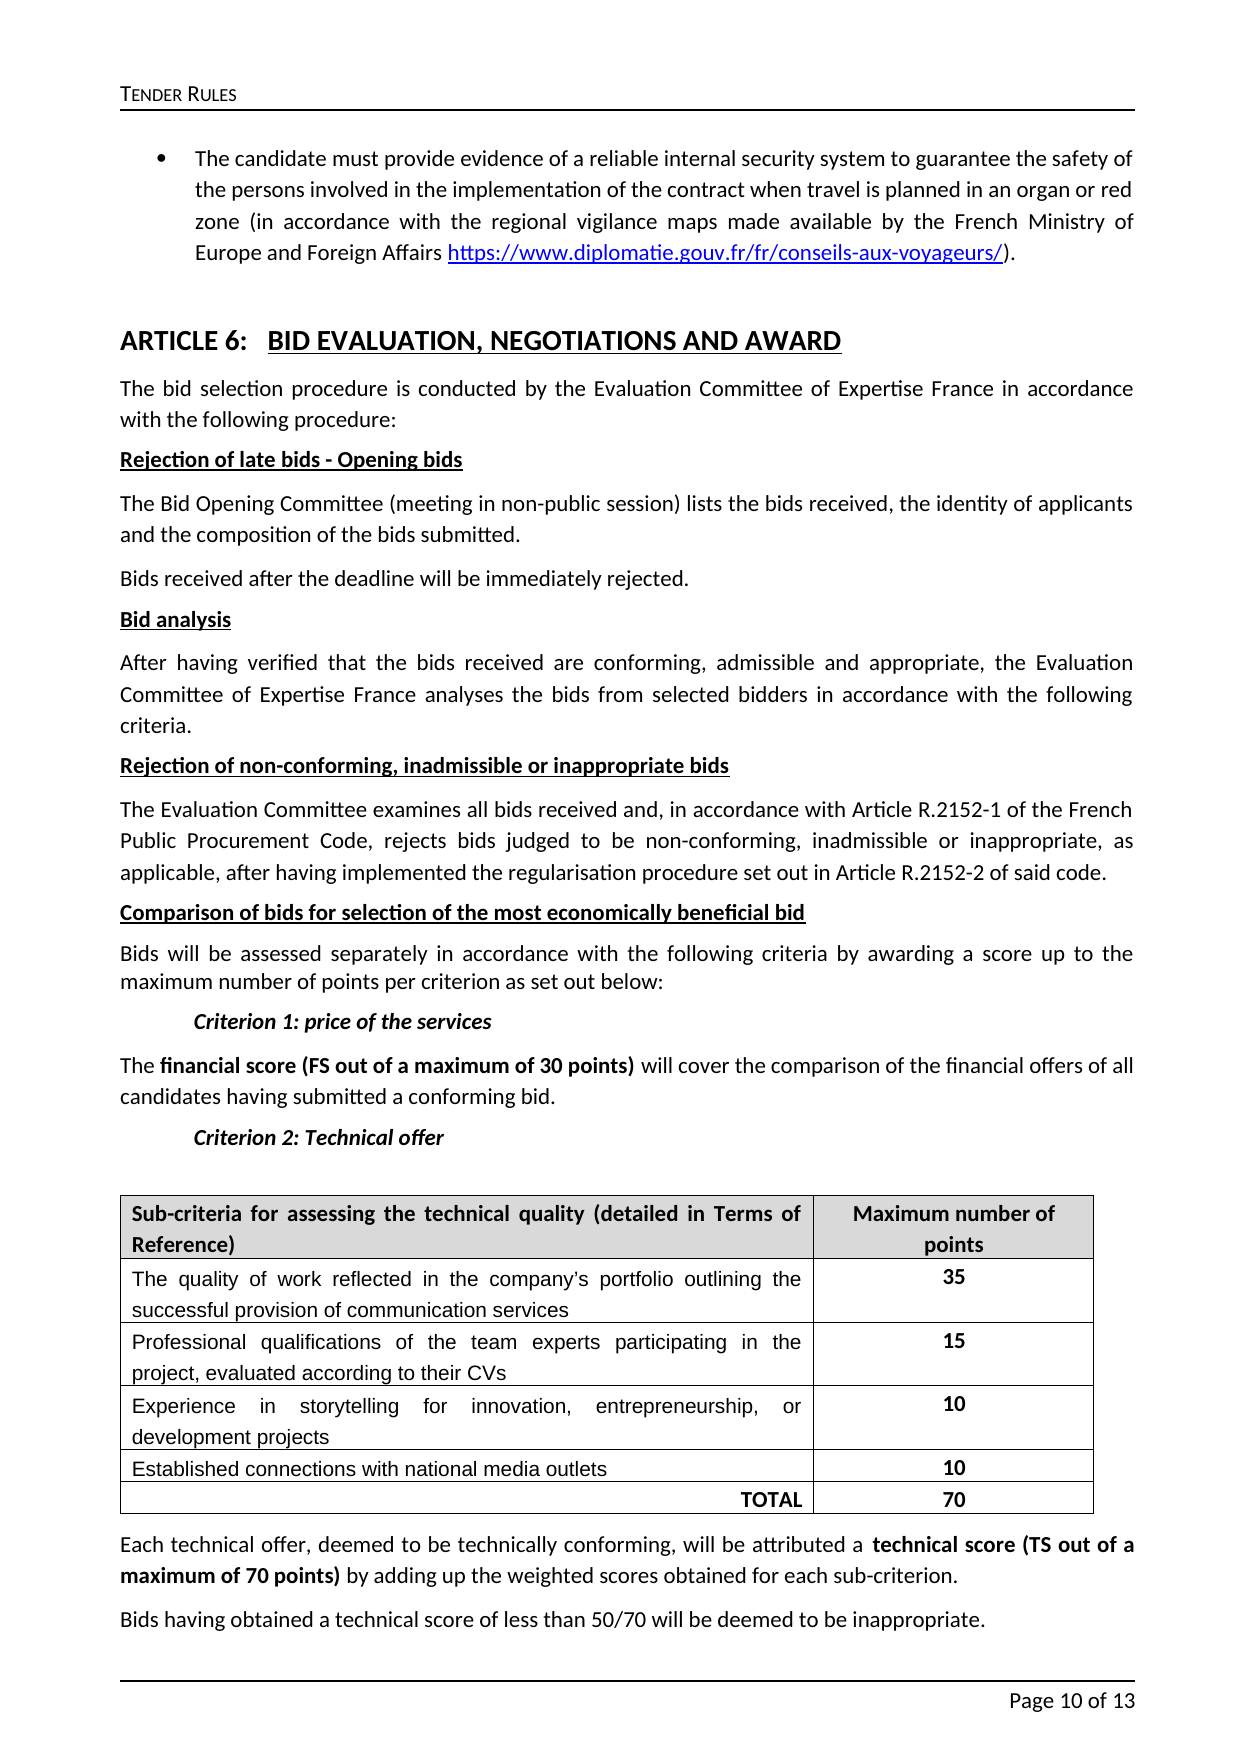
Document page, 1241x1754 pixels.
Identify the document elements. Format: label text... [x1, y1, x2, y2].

table_cell 10 [814, 1386, 1093, 1449]
table_cell The quality of work reflected in the company’s portfolio outlining the successful provision of communication services [121, 1259, 813, 1322]
text Each technical offer, deemed to be technically conforming, will be attributed a technical score (TS out of a maximum of 70 points) by adding up the weighted scores obtained for each sub-criterion. [120, 1527, 1135, 1589]
table_cell 70 [814, 1482, 1093, 1513]
subtitle Criterion 2: Technical offer [194, 1123, 1135, 1151]
subtitle Rejection of late bids - Opening bids [120, 445, 1135, 473]
table_cell 15 [814, 1323, 1093, 1385]
list The candidate must provide evidence of a reliable internal security system to guarantee the safety of the persons involved in the implementation of the contract when travel is planned in an organ or red zone (in accordance with the regional vigilance maps made available by the French Ministry of Europe and Foreign Affairs https://www.diplomatie.gouv.fr/fr/conseils-aux-voyageurs/). [157, 141, 1135, 266]
text The Evaluation Committee examines all bids received and, in accordance with Article R.2152-1 of the French Public Procurement Code, rejects bids judged to be non-conforming, inadmissible or inappropriate, as applicable, after having implemented the regularisation procedure set out in Article R.2152-2 of said code. [120, 792, 1135, 886]
table_cell Established connections with national media outlets [121, 1450, 813, 1481]
table_header Maximum number of points [814, 1196, 1093, 1258]
text Bids received after the deadline will be immediately rejected. [120, 561, 1135, 592]
subtitle Comparison of bids for selection of the most economically beneficial bid [120, 898, 1135, 926]
subtitle Bid analysis [120, 605, 1135, 633]
table_cell Experience in storytelling for innovation, entrepreneurship, or development projects [121, 1386, 813, 1449]
subtitle Rejection of non-conforming, inadmissible or inappropriate bids [120, 751, 1135, 779]
text The Bid Opening Committee (meeting in non-public session) lists the bids received, the identity of applicants and the composition of the bids submitted. [120, 486, 1135, 548]
text Bids having obtained a technical score of less than 50/70 will be deemed to be inappropriate. [120, 1602, 1135, 1633]
text The financial score (FS out of a maximum of 30 points) will cover the comparison of the financial offers of all candidates having submitted a conforming bid. [120, 1048, 1135, 1110]
table_cell 10 [814, 1450, 1093, 1481]
table_cell Professional qualifications of the team experts participating in the project, evaluated according to their CVs [121, 1323, 813, 1385]
text After having verified that the bids received are conforming, admissible and appropriate, the Evaluation Committee of Expertise France analyses the bids from selected bidders in accordance with the following criteria. [120, 645, 1135, 739]
text Bids will be assessed separately in accordance with the following criteria by awarding a score up to the maximum number of points per criterion as set out below: [120, 939, 1135, 995]
subtitle Criterion 1: price of the services [194, 1007, 1135, 1035]
table_cell 35 [814, 1259, 1093, 1322]
table_header Sub-criteria for assessing the technical quality (detailed in Terms of Reference) [121, 1196, 813, 1258]
table_cell TOTAL [121, 1482, 813, 1513]
text The bid selection procedure is conducted by the Evaluation Committee of Expertise France in accordance with the following procedure: [120, 370, 1135, 433]
list Bid evaluation, negotiations and award [120, 322, 1135, 358]
